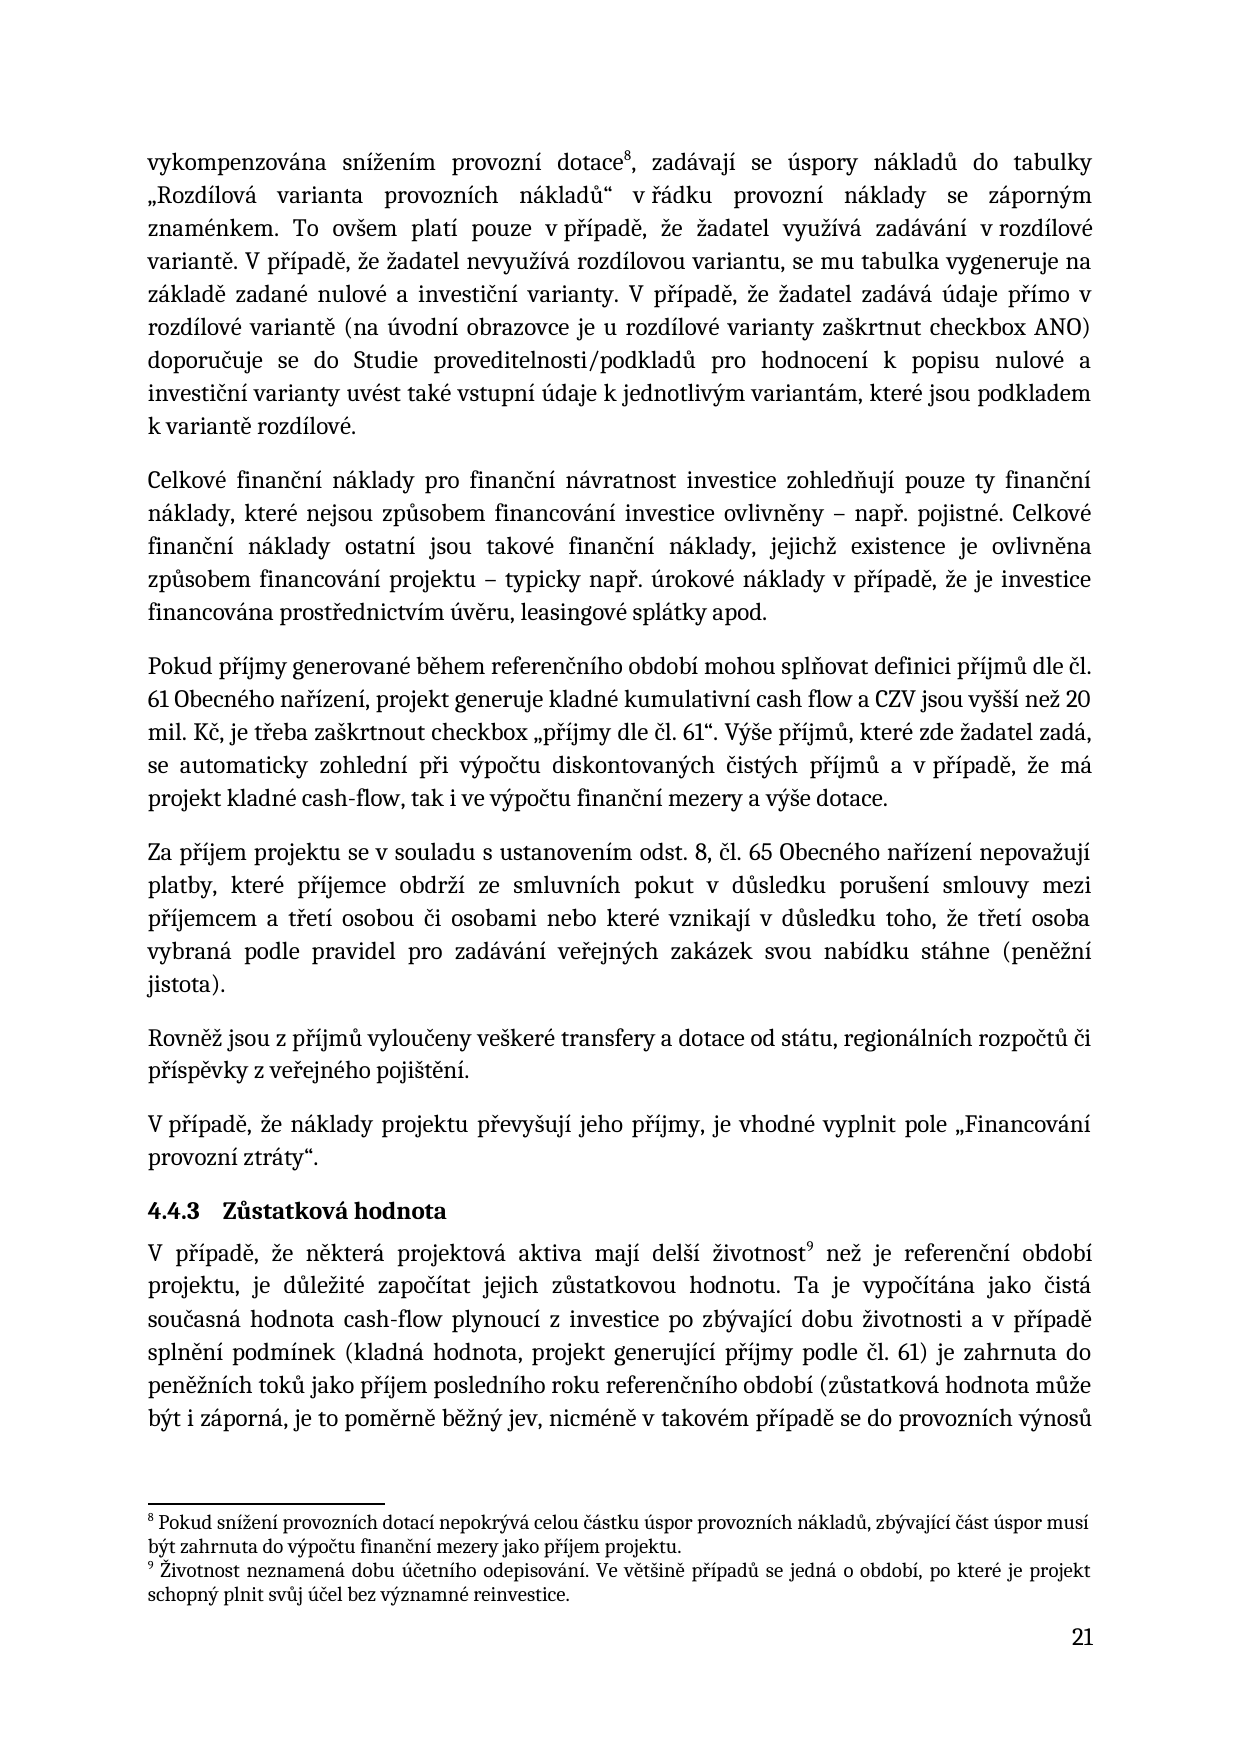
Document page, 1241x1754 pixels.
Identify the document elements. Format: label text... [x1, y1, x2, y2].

text Rovněž jsou z příjmů vyloučeny veškeré transfery a dotace od státu, regionálních rozpočtů či příspěvky z veřejného pojištění. [148, 1023, 1093, 1085]
text V případě, že náklady projektu převyšují jeho příjmy, je vhodné vyplnit pole „Financování provozní ztráty“. [148, 1110, 1093, 1172]
text Pokud příjmy generované během referenčního období mohou splňovat definici příjmů dle čl. 61 Obecného nařízení, projekt generuje kladné kumulativní cash flow a CZV jsou vyšší než 20 mil. Kč, je třeba zaškrtnout checkbox „příjmy dle čl. 61“. Výše příjmů, které zde žadatel zadá, se automaticky zohlední při výpočtu diskontovaných čistých příjmů a v případě, že má projekt kladné cash-flow, tak i ve výpočtu finanční mezery a výše dotace. [148, 652, 1093, 812]
subtitle Zůstatková hodnota [148, 1197, 1093, 1226]
text Celkové finanční náklady pro finanční návratnost investice zohledňují pouze ty finanční náklady, které nejsou způsobem financování investice ovlivněny – např. pojistné. Celkové finanční náklady ostatní jsou takové finanční náklady, jejichž existence je ovlivněna způsobem financování projektu – typicky např. úrokové náklady v případě, že je investice financována prostřednictvím úvěru, leasingové splátky apod. [148, 466, 1093, 626]
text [148, 148, 1093, 441]
text Za příjem projektu se v souladu s ustanovením odst. 8, čl. 65 Obecného nařízení nepovažují platby, které příjemce obdrží ze smluvních pokut v důsledku porušení smlouvy mezi příjemcem a třetí osobou či osobami nebo které vznikají v důsledku toho, že třetí osoba vybraná podle pravidel pro zadávání veřejných zakázek svou nabídku stáhne (peněžní jistota). [148, 837, 1093, 998]
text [148, 1238, 1093, 1432]
